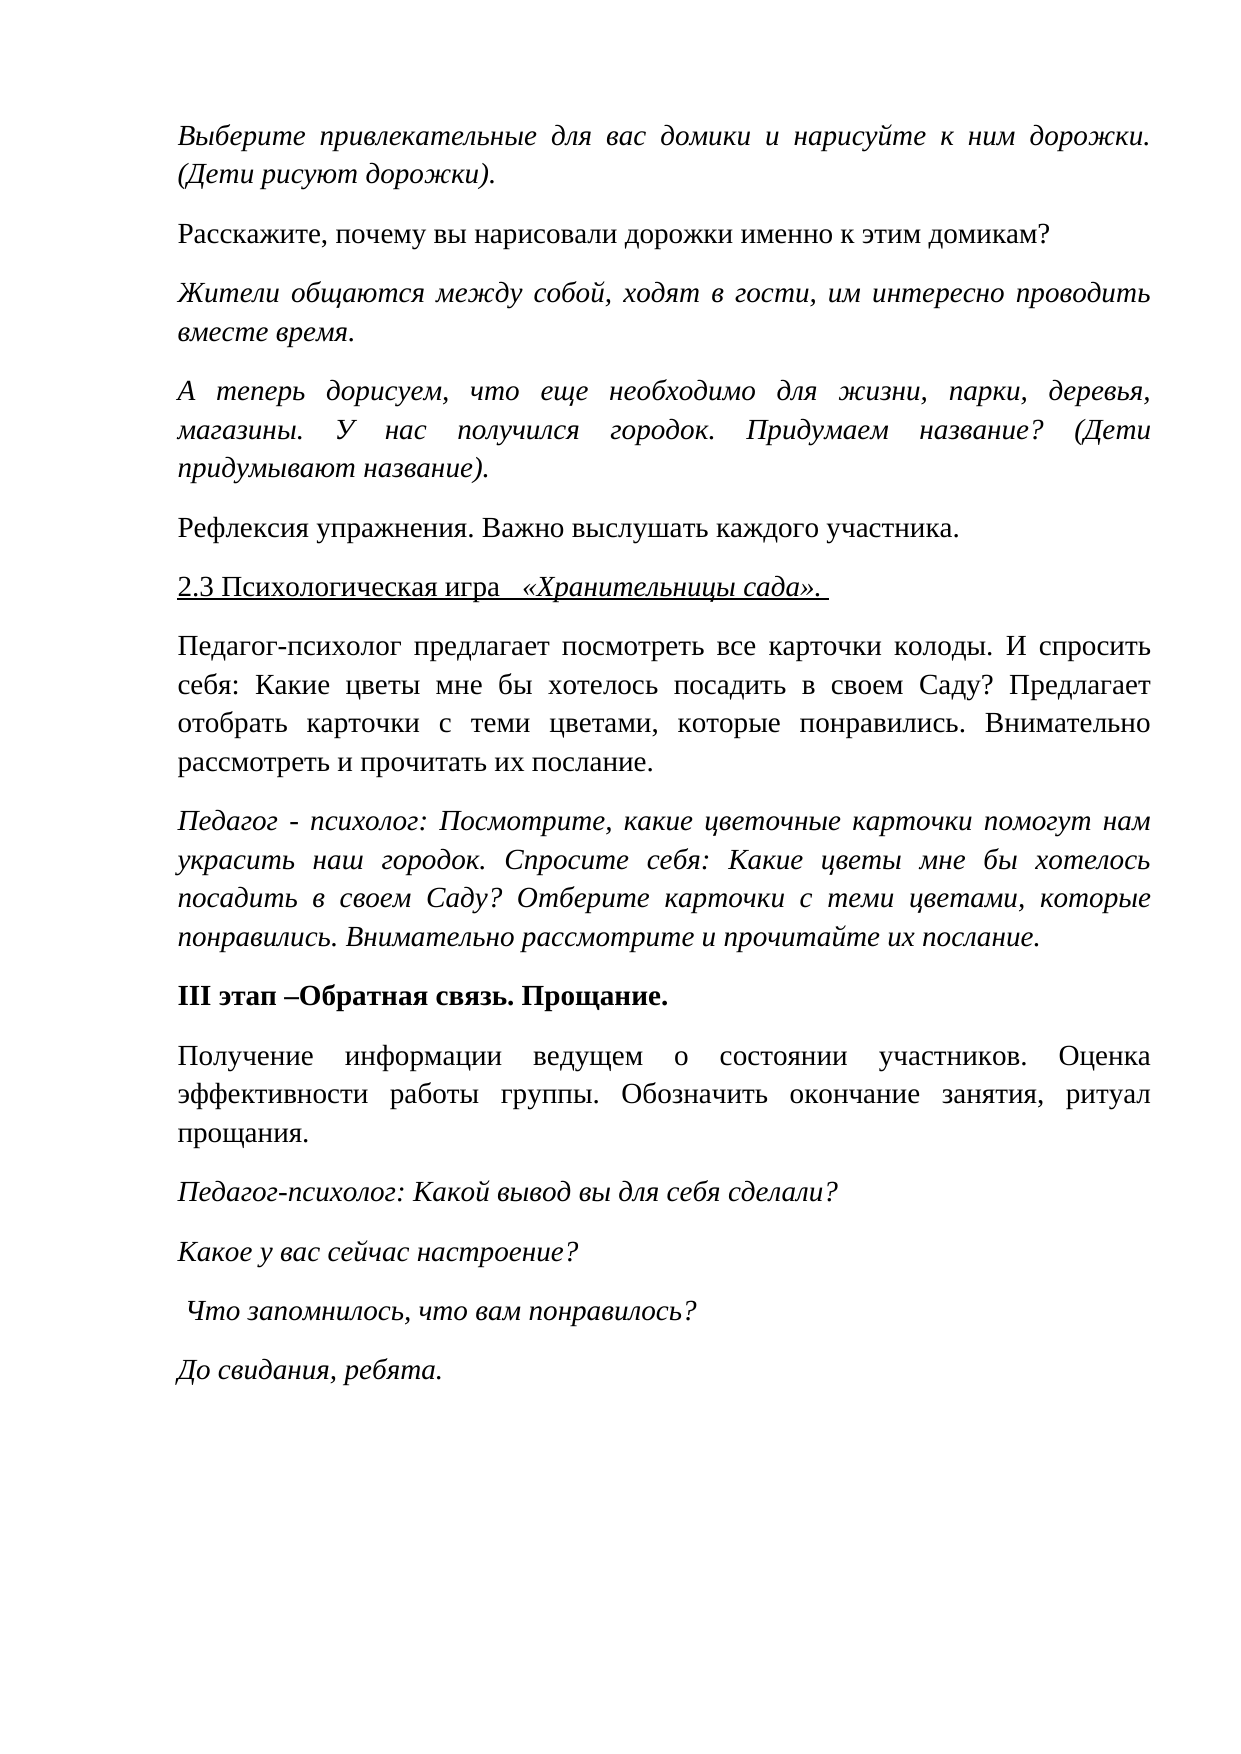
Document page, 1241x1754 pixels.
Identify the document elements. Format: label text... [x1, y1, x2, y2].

text Педагог-психолог предлагает посмотреть все карточки колоды. И спросить себя: Какие цветы мне бы хотелось посадить в своем Саду? Предлагает отобрать карточки с теми цветами, которые понравились. Внимательно рассмотреть и прочитать их послание. [177, 628, 1152, 778]
text До свидания, ребята. [177, 1352, 1152, 1386]
text Расскажите, почему вы нарисовали дорожки именно к этим домикам? [177, 216, 1152, 249]
text Жители общаются между собой, ходят в гости, им интересно проводить вместе время. [177, 275, 1152, 347]
text Педагог - психолог: Посмотрите, какие цветочные карточки помогут нам украсить наш городок. Спросите себя: Какие цветы мне бы хотелось посадить в своем Саду? Отберите карточки с теми цветами, которые понравились. Внимательно рассмотрите и прочитайте их послание. [177, 803, 1152, 953]
text Какое у вас сейчас настроение? [177, 1234, 1152, 1267]
text Рефлексия упражнения. Важно выслушать каждого участника. [177, 510, 1152, 543]
text Получение информации ведущем о состоянии участников. Оценка эффективности работы группы. Обозначить окончание занятия, ритуал прощания. [177, 1038, 1152, 1148]
text Что запомнилось, что вам понравилось? [177, 1293, 1152, 1327]
text Выберите привлекательные для вас домики и нарисуйте к ним дорожки. (Дети рисуют дорожки). [177, 118, 1152, 190]
text Педагог-психолог: Какой вывод вы для себя сделали? [177, 1174, 1152, 1208]
text 2.3 Психологическая игра «Хранительницы сада». [177, 569, 1152, 603]
text III этап –Обратная связь. Прощание. [177, 978, 1152, 1012]
text А теперь дорисуем, что еще необходимо для жизни, парки, деревья, магазины. У нас получился городок. Придумаем название? (Дети придумывают название). [177, 373, 1152, 484]
